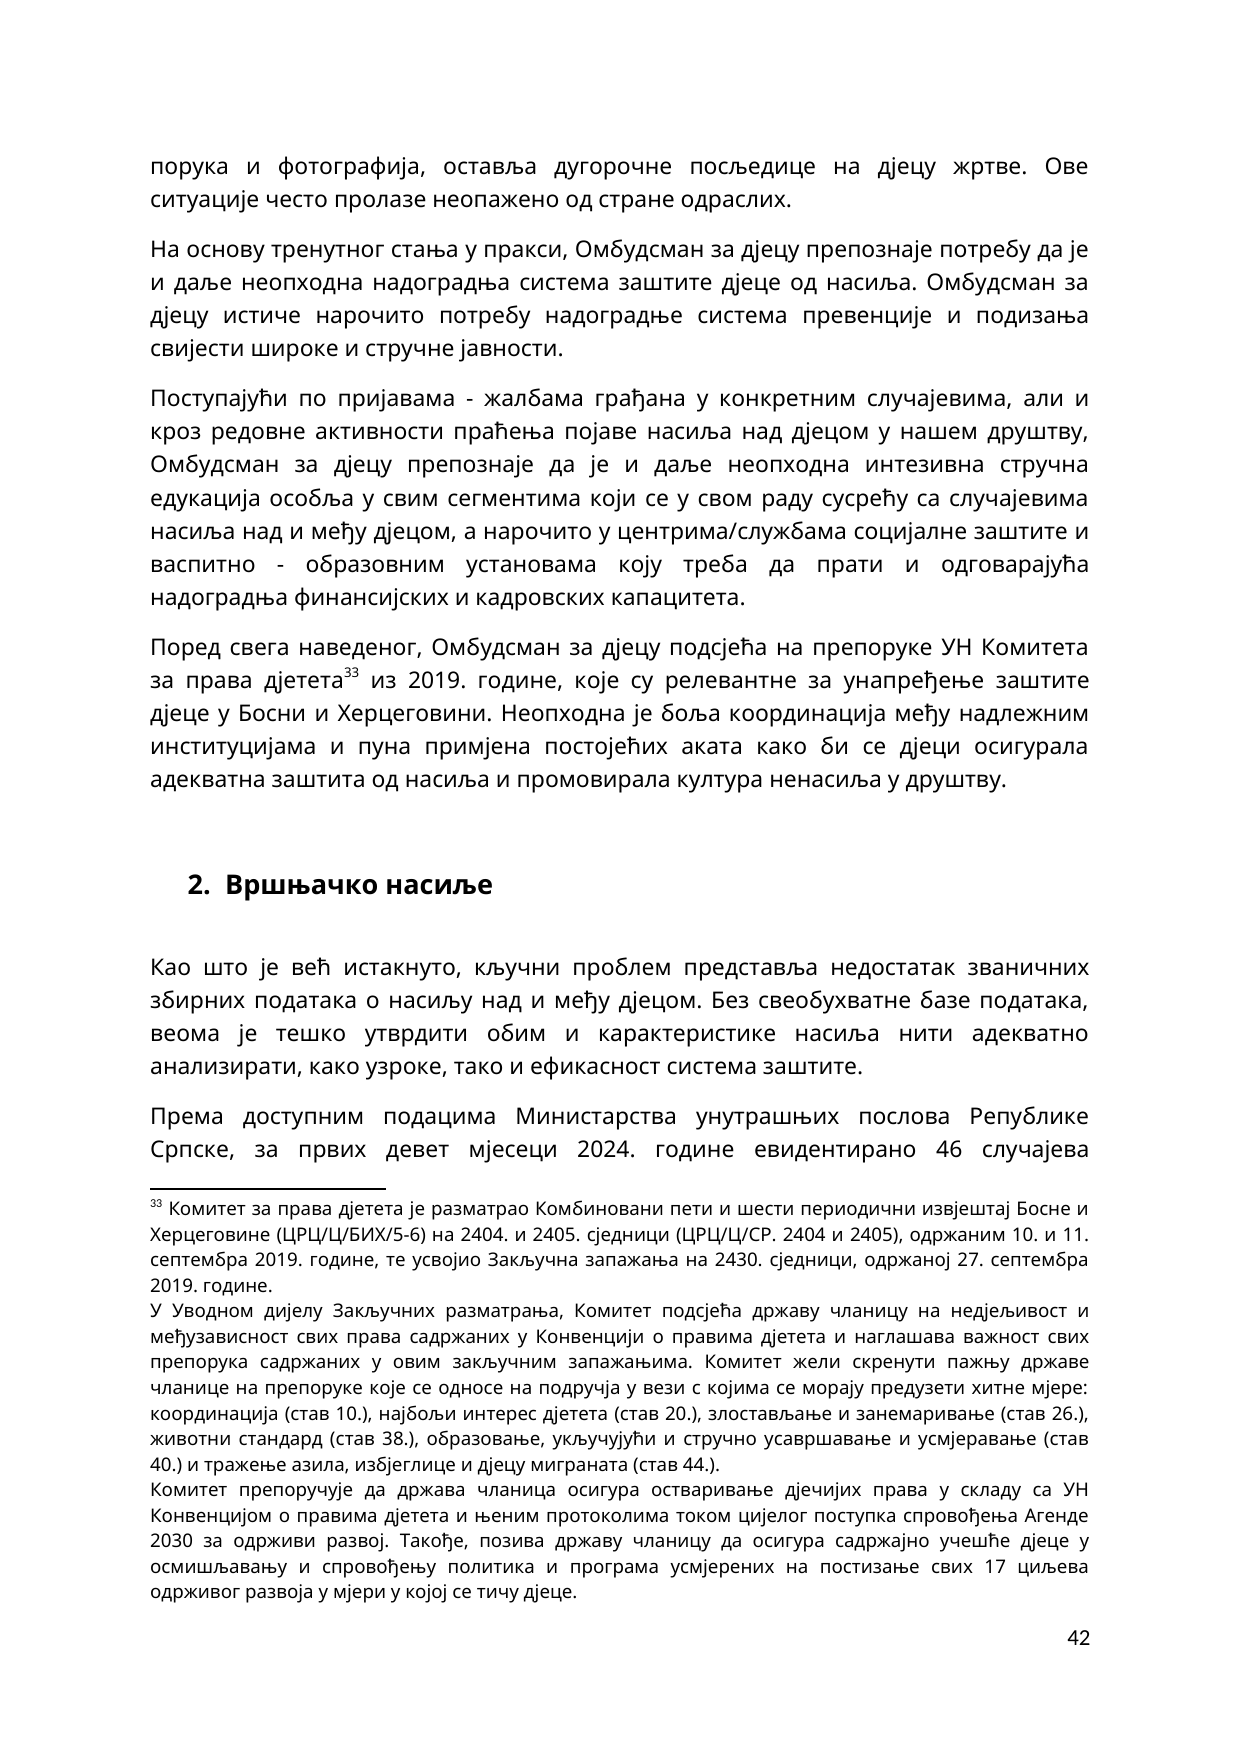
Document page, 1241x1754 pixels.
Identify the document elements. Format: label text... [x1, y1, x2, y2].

text Према доступним подацима Министарства унутрашњих послова Републике Српске, за првих девет мјесеци 2024. године евидентирано 46 случајева вршњачког насиља, што је за осам одсто мање него у истом периоду прошле године. Насиље је почињено над 49 вршњака, што је мање за 22,2 одсто у односу на исти период 2023. године. Ријеч је о 44 ученика мушког и пет женског пола. Међу малољетним жртвама, 29 су ученици основне, а 20 средње школе. Два малољетника су задобила теже, а 36 лакше повреде. Полиција је у овом периоду тужилаштвима поднијела 16 извјештаја против 20 малољетника, осумњичених да су извршили 19 кривичних дјела. Такође, поднесено је 17 извјештаја о предузетим мјерама и радњама, у осам случајева покренут је прекршајни поступак, а у пет поступак је завршен у оквиру органа школе. [150, 1100, 1090, 1164]
text На основу тренутног стања у пракси, Омбудсман за дјецу препознаје потребу да је и даље неопходна надоградња система заштите дјеце од насиља. Омбудсман за дјецу истиче нарочито потребу надоградње система превенције и подизања свијести широке и стручне јавности. [150, 233, 1090, 363]
text Као што је већ истакнуто, кључни проблем представља недостатак званичних збирних података о насиљу над и међу дјецом. Без свеобухватне базе података, веома је тешко утврдити обим и карактеристике насиља нити адекватно анализирати, како узроке, тако и ефикасност система заштите. [150, 951, 1090, 1082]
subtitle Вршњачко насиље [187, 866, 1090, 902]
text Поступајући по пријавама - жалбама грађана у конкретним случајевима, али и кроз редовне активности праћења појаве насиља над дјецом у нашем друштву, Омбудсман за дјецу препознаје да је и даље неопходна интезивна стручна едукација особља у свим сегментима који се у свом раду сусрећу са случајевима насиља над и међу дјецом, а нарочито у центрима/службама социјалне заштите и васпитно - образовним установама коју треба да прати и одговарајућа надоградња финансијских и кадровских капацитета. [150, 382, 1090, 612]
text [150, 150, 1090, 214]
text Поред свега наведеног, Омбудсман за дјецу подсјећа на препоруке УН Комитета за права дјетета из 2019. године, које су релевантне за унапређење заштите дјеце у Босни и Херцеговини. Неопходна је боља координација међу надлежним институцијама и пуна примјена постојећих аката како би се дјеци осигурала адекватна заштита од насиља и промовирала култура ненасиља у друштву. [150, 631, 1090, 794]
